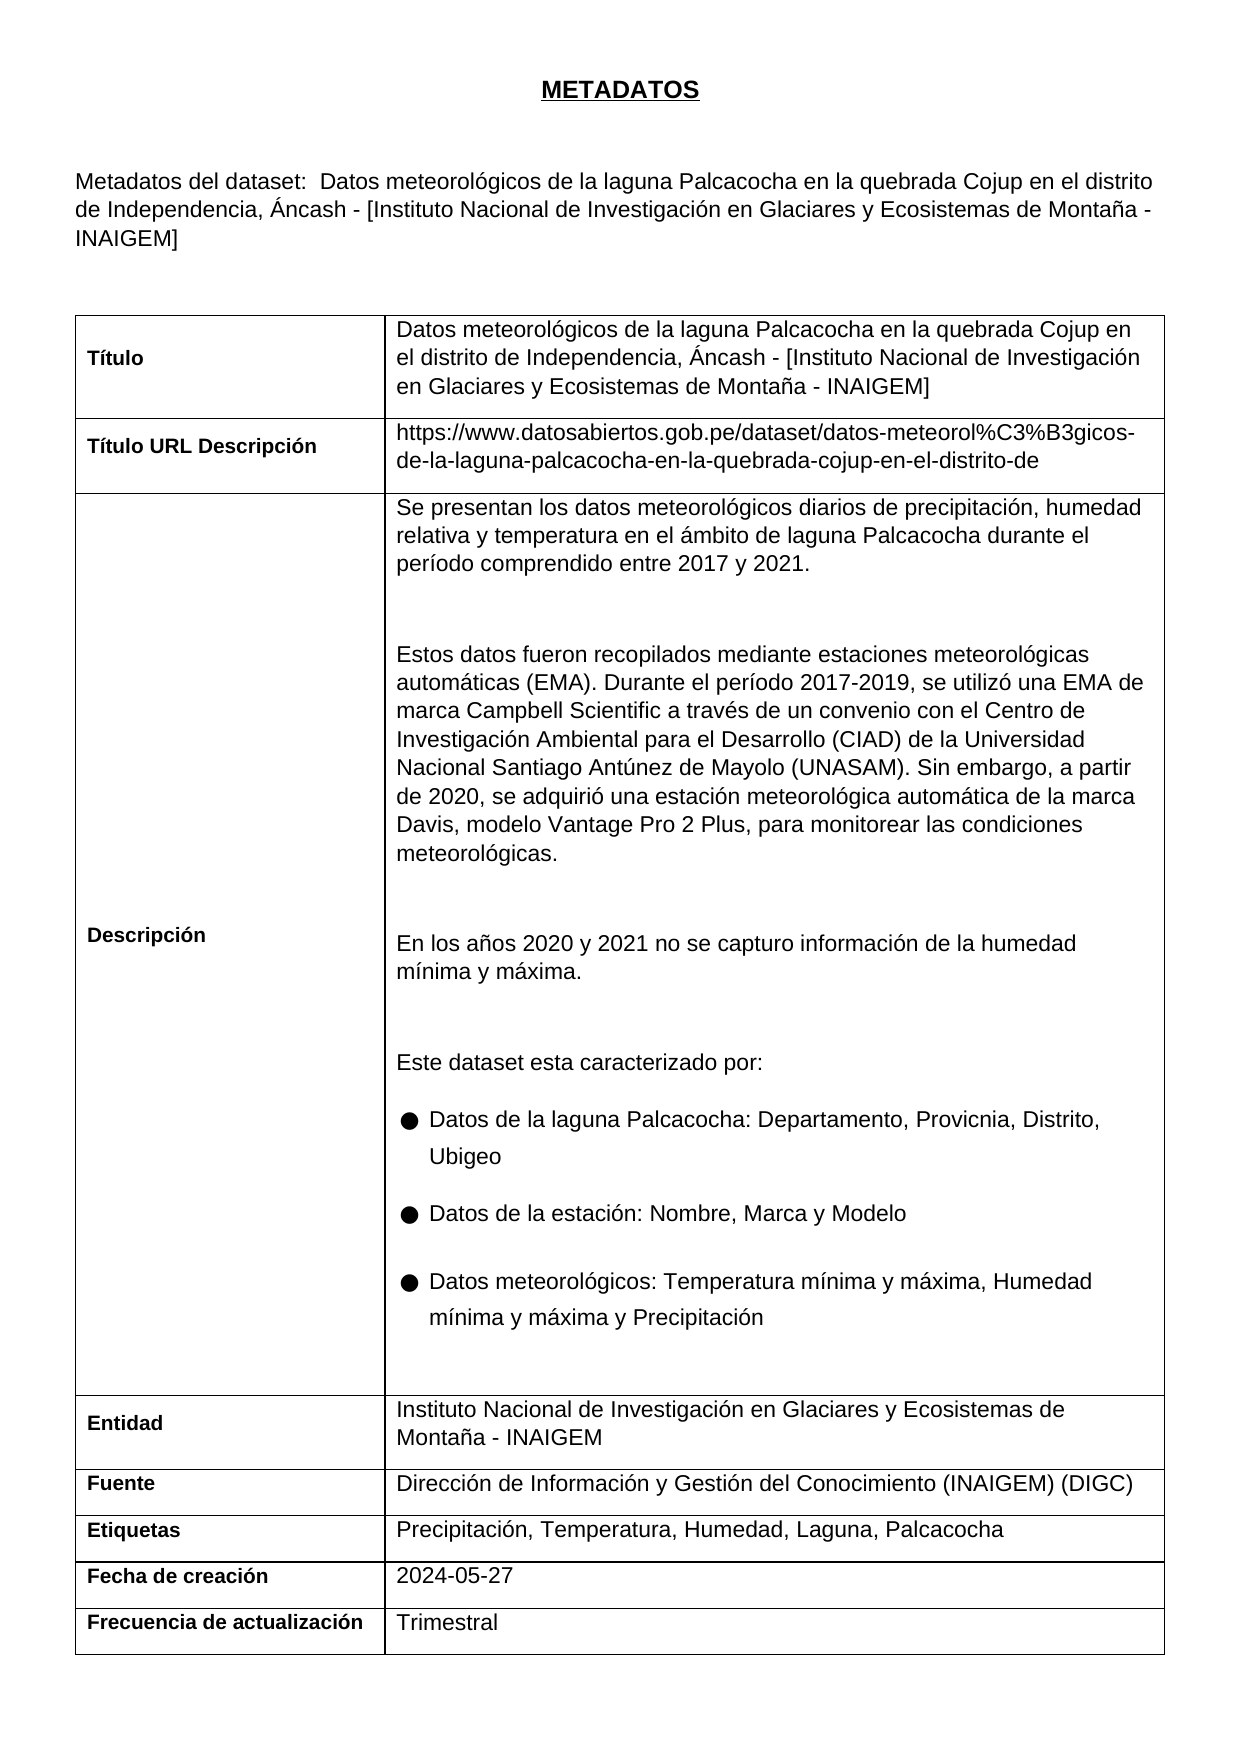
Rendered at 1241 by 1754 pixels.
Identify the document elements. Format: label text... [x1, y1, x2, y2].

table_cell Precipitación, Temperatura, Humedad, Laguna, Palcacocha [386, 1516, 1164, 1561]
table_cell Instituto Nacional de Investigación en Glaciares y Ecosistemas de Montaña - INAIGEM [386, 1396, 1164, 1469]
table_cell Frecuencia de actualización [76, 1609, 384, 1654]
table_cell Dirección de Información y Gestión del Conocimiento (INAIGEM) (DIGC) [386, 1470, 1164, 1515]
table_cell 2024-05-27 [386, 1563, 1164, 1607]
text Metadatos del dataset: Datos meteorológicos de la laguna Palcacocha en la quebrada Cojup en el distrito de Independencia, Áncash - [Instituto Nacional de Investigación en Glaciares y Ecosistemas de Montaña - INAIGEM] [75, 168, 1165, 251]
table_cell Título URL Descripción [76, 419, 384, 492]
table_header Título [76, 316, 384, 418]
table_cell Descripción [76, 494, 384, 1394]
table_cell Se presentan los datos meteorológicos diarios de precipitación, humedad relativa y temperatura en el ámbito de laguna Palcacocha durante el período comprendido entre 2017 y 2021. Estos datos fueron recopilados mediante estaciones meteorológicas automáticas (EMA). Durante el período 2017-2019, se utilizó una EMA de marca Campbell Scientific a través de un convenio con el Centro de Investigación Ambiental para el Desarrollo (CIAD) de la Universidad Nacional Santiago Antúnez de Mayolo (UNASAM). Sin embargo, a partir de 2020, se adquirió una estación meteorológica automática de la marca Davis, modelo Vantage Pro 2 Plus, para monitorear las condiciones meteorológicas. En los años 2020 y 2021 no se capturo información de la humedad mínima y máxima. Este dataset esta caracterizado por: Datos de la laguna Palcacocha: Departamento, Provicnia, Distrito, Ubigeo Datos de la estación: Nombre, Marca y Modelo Datos meteorológicos: Temperatura mínima y máxima, Humedad mínima y máxima y Precipitación [386, 494, 1164, 1394]
table_header Datos meteorológicos de la laguna Palcacocha en la quebrada Cojup en el distrito de Independencia, Áncash - [Instituto Nacional de Investigación en Glaciares y Ecosistemas de Montaña - INAIGEM] [386, 316, 1164, 418]
table_cell https://www.datosabiertos.gob.pe/dataset/datos-meteorol%C3%B3gicos-de-la-laguna-palcacocha-en-la-quebrada-cojup-en-el-distrito-de [386, 419, 1164, 492]
table_cell Fecha de creación [76, 1563, 384, 1607]
table_cell Fuente [76, 1470, 384, 1515]
table_cell Entidad [76, 1396, 384, 1469]
table_cell Etiquetas [76, 1516, 384, 1561]
text METADATOS [75, 75, 1165, 104]
table_cell Trimestral [386, 1609, 1164, 1654]
